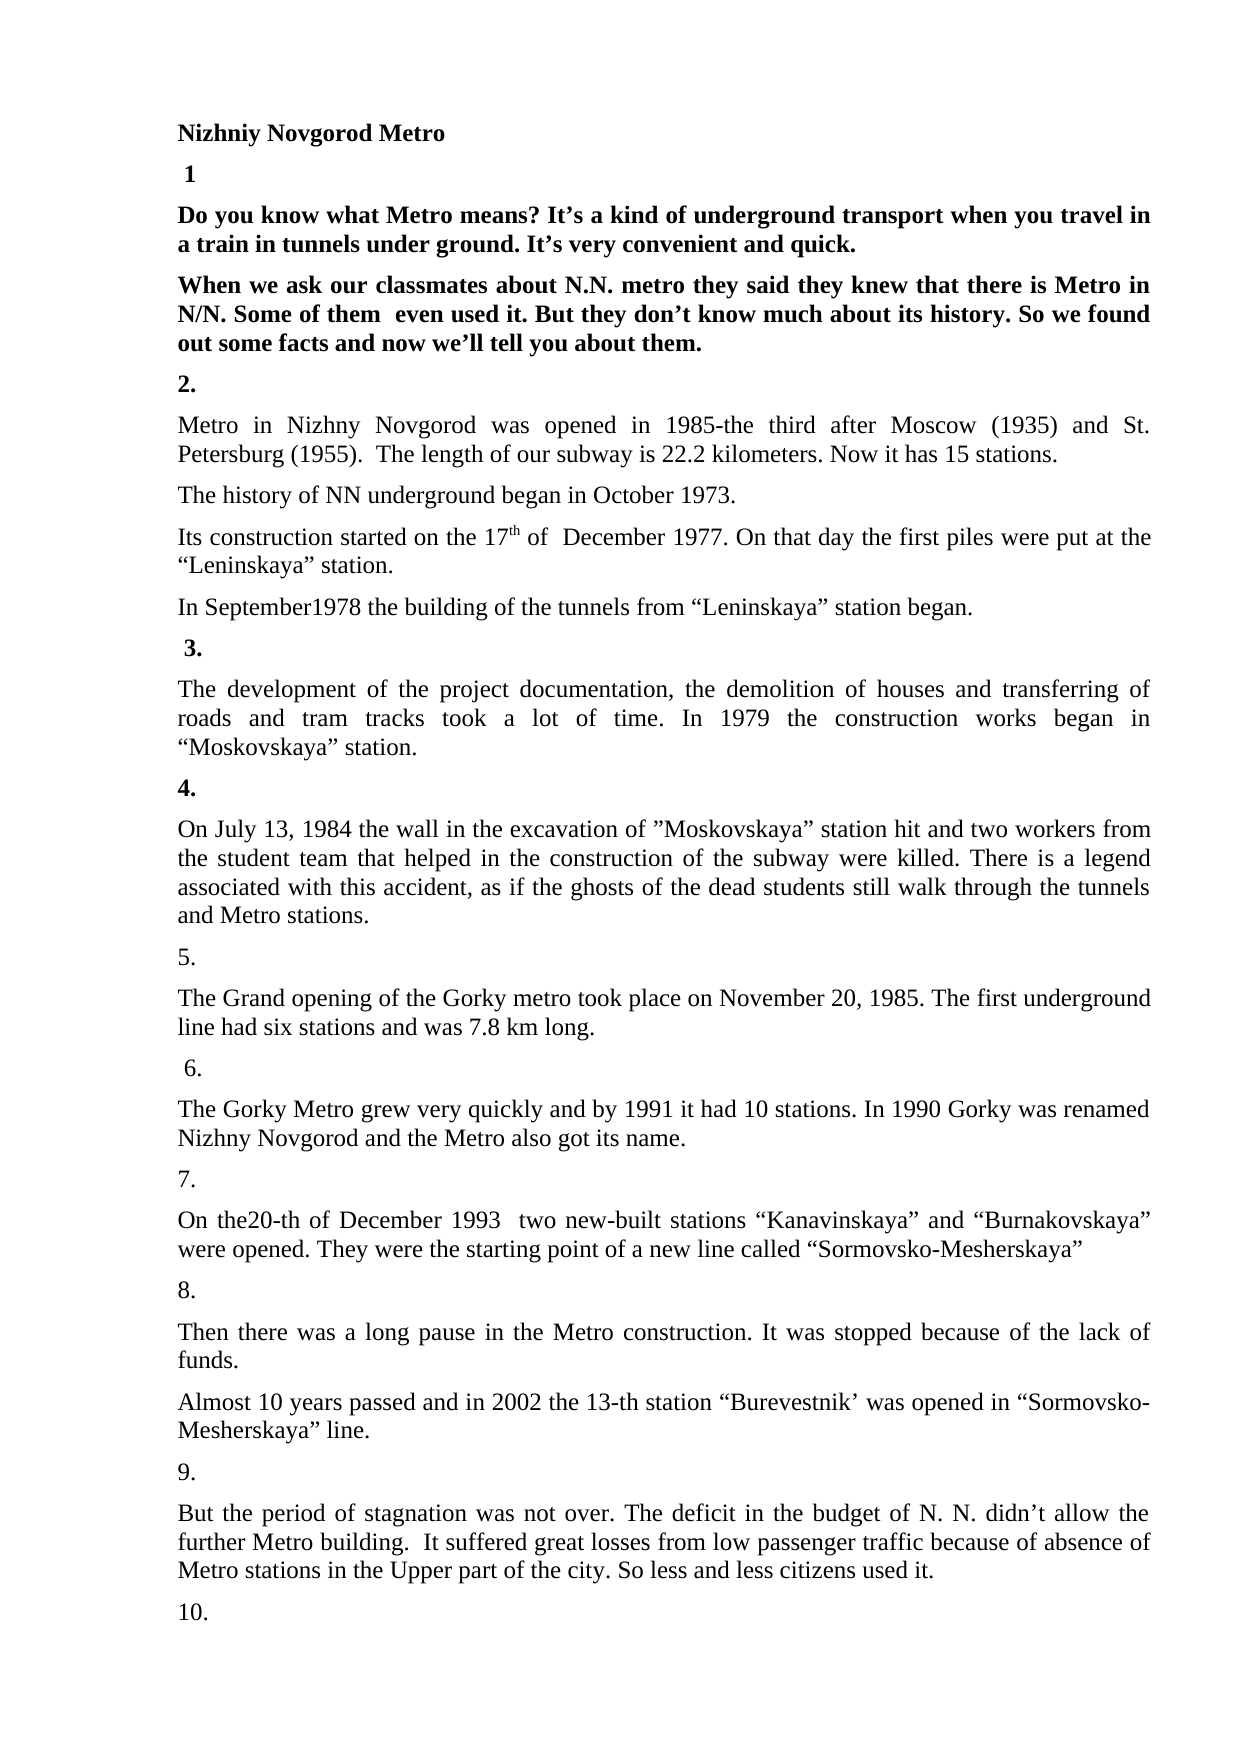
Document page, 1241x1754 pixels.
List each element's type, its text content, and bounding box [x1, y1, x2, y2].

text 5. [177, 942, 1152, 971]
text On the20-th of December 1993 two new-built stations “Kanavinskaya” and “Burnakovskaya” were opened. They were the starting point of a new line called “Sormovsko-Mesherskaya” [177, 1206, 1152, 1263]
text On July 13, 1984 the wall in the excavation of ”Moskovskaya” station hit and two workers from the student team that helped in the construction of the subway were killed. There is a legend associated with this accident, as if the ghosts of the dead students still walk through the tunnels and Metro stations. [177, 814, 1152, 929]
text 4. [177, 773, 1152, 802]
text Nizhniy Novgorod Metro [177, 118, 1152, 147]
text Then there was a long pause in the Metro construction. It was stopped because of the lack of funds. [177, 1317, 1152, 1374]
text The history of NN underground began in October 1973. [177, 481, 1152, 509]
text The Grand opening of the Gorky metro took place on November 20, 1985. The first underground line had six stations and was 7.8 km long. [177, 983, 1152, 1041]
text Its construction started on the 17th of December 1977. On that day the first piles were put at the “Leninskaya” station. [177, 522, 1152, 579]
text In September1978 the building of the tunnels from “Leninskaya” station began. [177, 592, 1152, 621]
text 7. [177, 1164, 1152, 1193]
text 2. [177, 369, 1152, 398]
text Metro in Nizhny Novgorod was opened in 1985-the third after Moscow (1935) and St. Petersburg (1955). The length of our subway is 22.2 kilometers. Now it has 15 stations. [177, 411, 1152, 468]
text But the period of stagnation was not over. The deficit in the budget of N. N. didn’t allow the further Metro building. It suffered great losses from low passenger traffic because of absence of Metro stations in the Upper part of the city. So less and less citizens used it. [177, 1498, 1152, 1584]
text 1 [177, 159, 1152, 188]
text 3. [177, 633, 1152, 662]
text 10. [177, 1597, 1152, 1626]
text The development of the project documentation, the demolition of houses and transferring of roads and tram tracks took a lot of time. In 1979 the construction works began in “Moskovskaya” station. [177, 674, 1152, 761]
text Do you know what Metro means? It’s a kind of underground transport when you travel in a train in tunnels under ground. It’s very convenient and quick. [177, 201, 1152, 258]
text The Gorky Metro grew very quickly and by 1991 it had 10 stations. In 1990 Gorky was renamed Nizhny Novgorod and the Metro also got its name. [177, 1094, 1152, 1152]
text 9. [177, 1457, 1152, 1486]
text When we ask our classmates about N.N. metro they said they knew that there is Metro in N/N. Some of them even used it. But they don’t know much about its history. So we found out some facts and now we’ll tell you about them. [177, 271, 1152, 357]
text 6. [177, 1053, 1152, 1082]
text Almost 10 years passed and in 2002 the 13-th station “Burevestnik’ was opened in “Sormovsko-Mesherskaya” line. [177, 1387, 1152, 1444]
text 8. [177, 1276, 1152, 1304]
